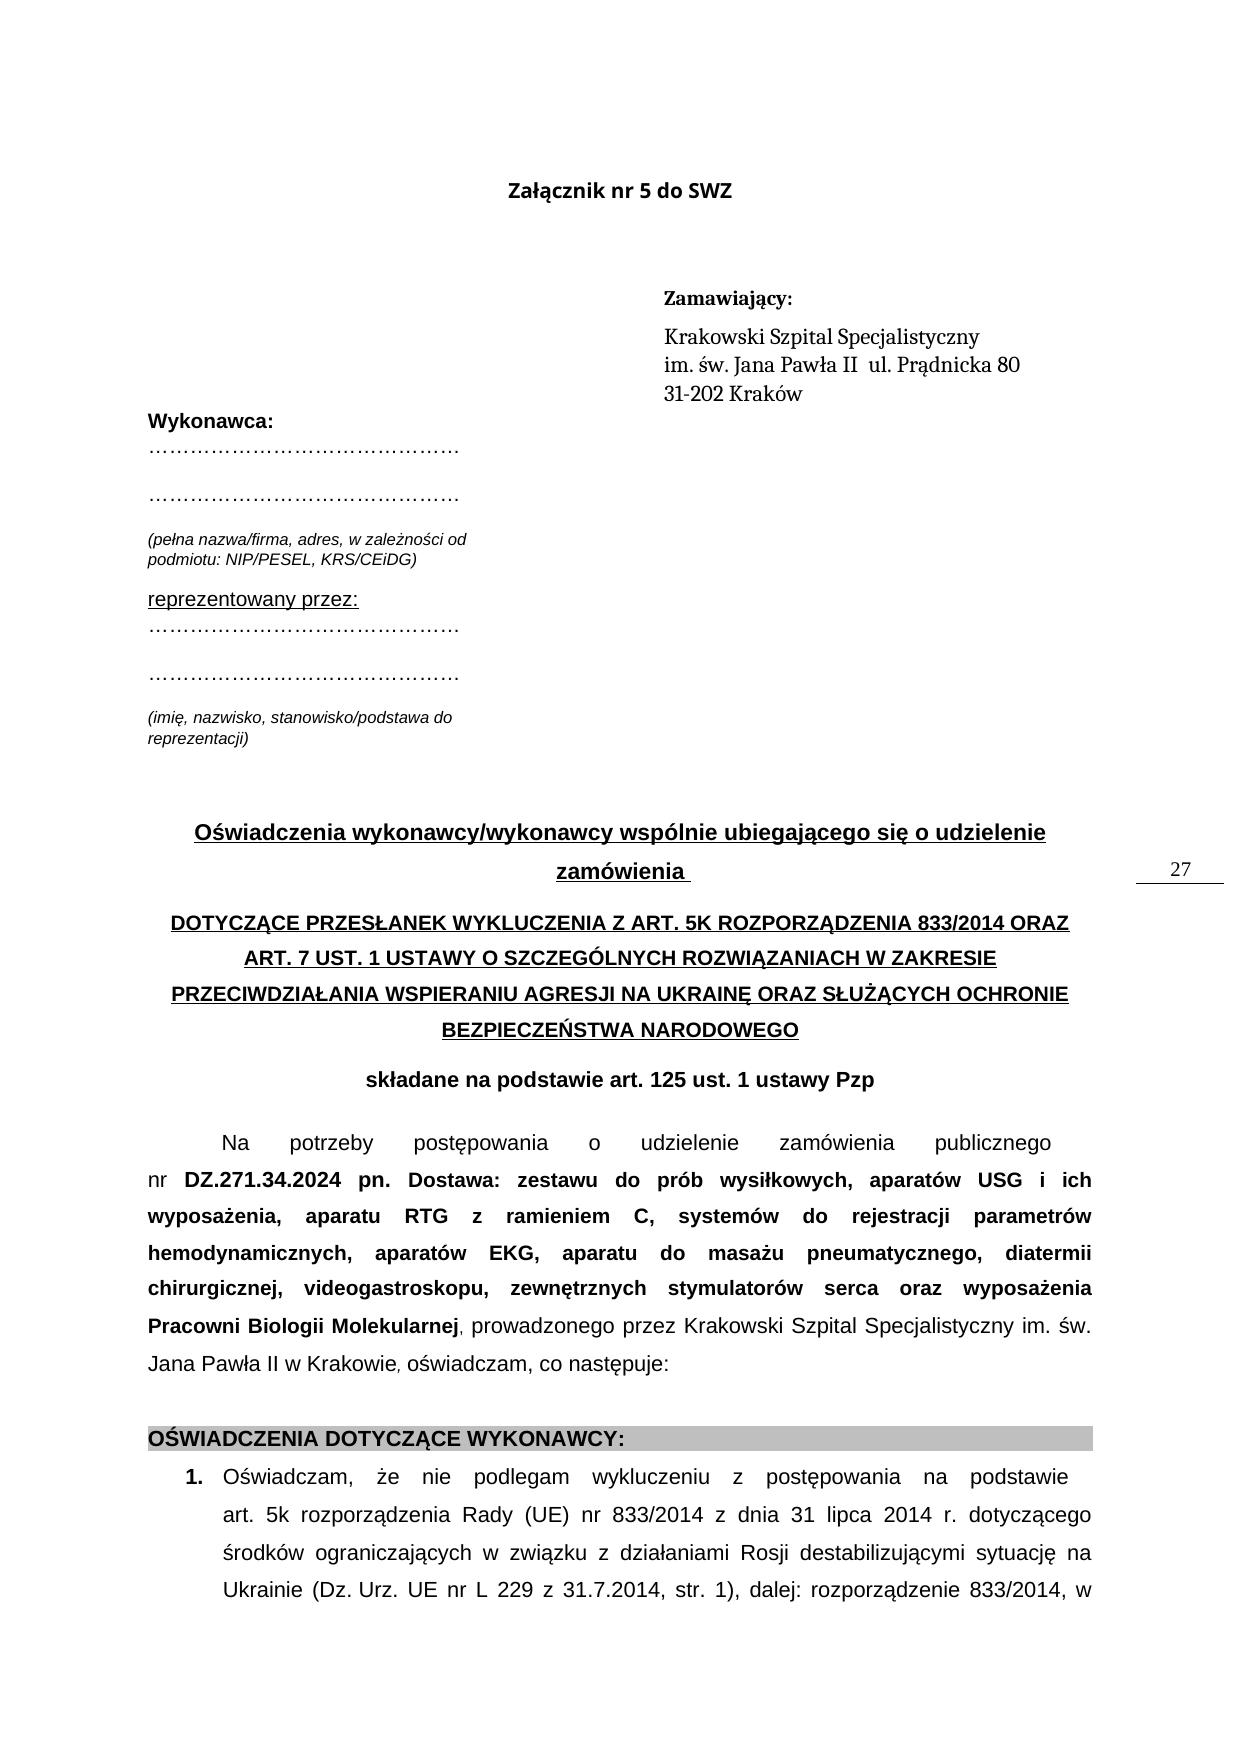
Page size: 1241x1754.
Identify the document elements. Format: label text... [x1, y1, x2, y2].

text Na potrzeby postępowania o udzielenie zamówienia publicznego nr DZ.271.34.2024 pn. Dostawa: zestawu do prób wysiłkowych, aparatów USG i ich wyposażenia, aparatu RTG z ramieniem C, systemów do rejestracji parametrów hemodynamicznych, aparatów EKG, aparatu do masażu pneumatycznego, diatermii chirurgicznej, videogastroskopu, zewnętrznych stymulatorów serca oraz wyposażenia Pracowni Biologii Molekularnej, prowadzonego przez Krakowski Szpital Specjalistyczny im. św. Jana Pawła II w Krakowie, oświadczam, co następuje: [148, 1129, 1093, 1376]
text Załącznik nr 5 do SWZ [148, 176, 1093, 204]
text Wykonawca: [148, 409, 1093, 433]
text ……………………………………………………………………………… [148, 612, 472, 684]
text (pełna nazwa/firma, adres, w zależności od podmiotu: NIP/PESEL, KRS/CEiDG) [148, 530, 472, 569]
text DOTYCZĄCE PRZESŁANEK WYKLUCZENIA Z ART. 5K ROZPORZĄDZENIA 833/2014 ORAZ ART. 7 UST. 1 USTAWY o szczególnych rozwiązaniach w zakresie przeciwdziałania wspieraniu agresji na Ukrainę oraz służących ochronie bezpieczeństwa narodowego [148, 910, 1093, 1042]
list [185, 1464, 1093, 1602]
text składane na podstawie art. 125 ust. 1 ustawy Pzp [148, 1067, 1093, 1092]
text Krakowski Szpital Specjalistyczny [590, 323, 1093, 350]
text Zamawiający: [590, 287, 1093, 311]
text 31-202 Kraków [590, 380, 1093, 407]
text (imię, nazwisko, stanowisko/podstawa do reprezentacji) [148, 708, 472, 748]
text reprezentowany przez: [148, 587, 1093, 611]
text Oświadczenia wykonawcy/wykonawcy wspólnie ubiegającego się o udzielenie zamówienia [148, 819, 1093, 885]
text OŚWIADCZENIA DOTYCZĄCE WYKONAWCY: [148, 1426, 1093, 1451]
text ……………………………………………………………………………… [148, 434, 472, 506]
text im. św. Jana Pawła II ul. Prądnicka 80 [664, 352, 1093, 378]
